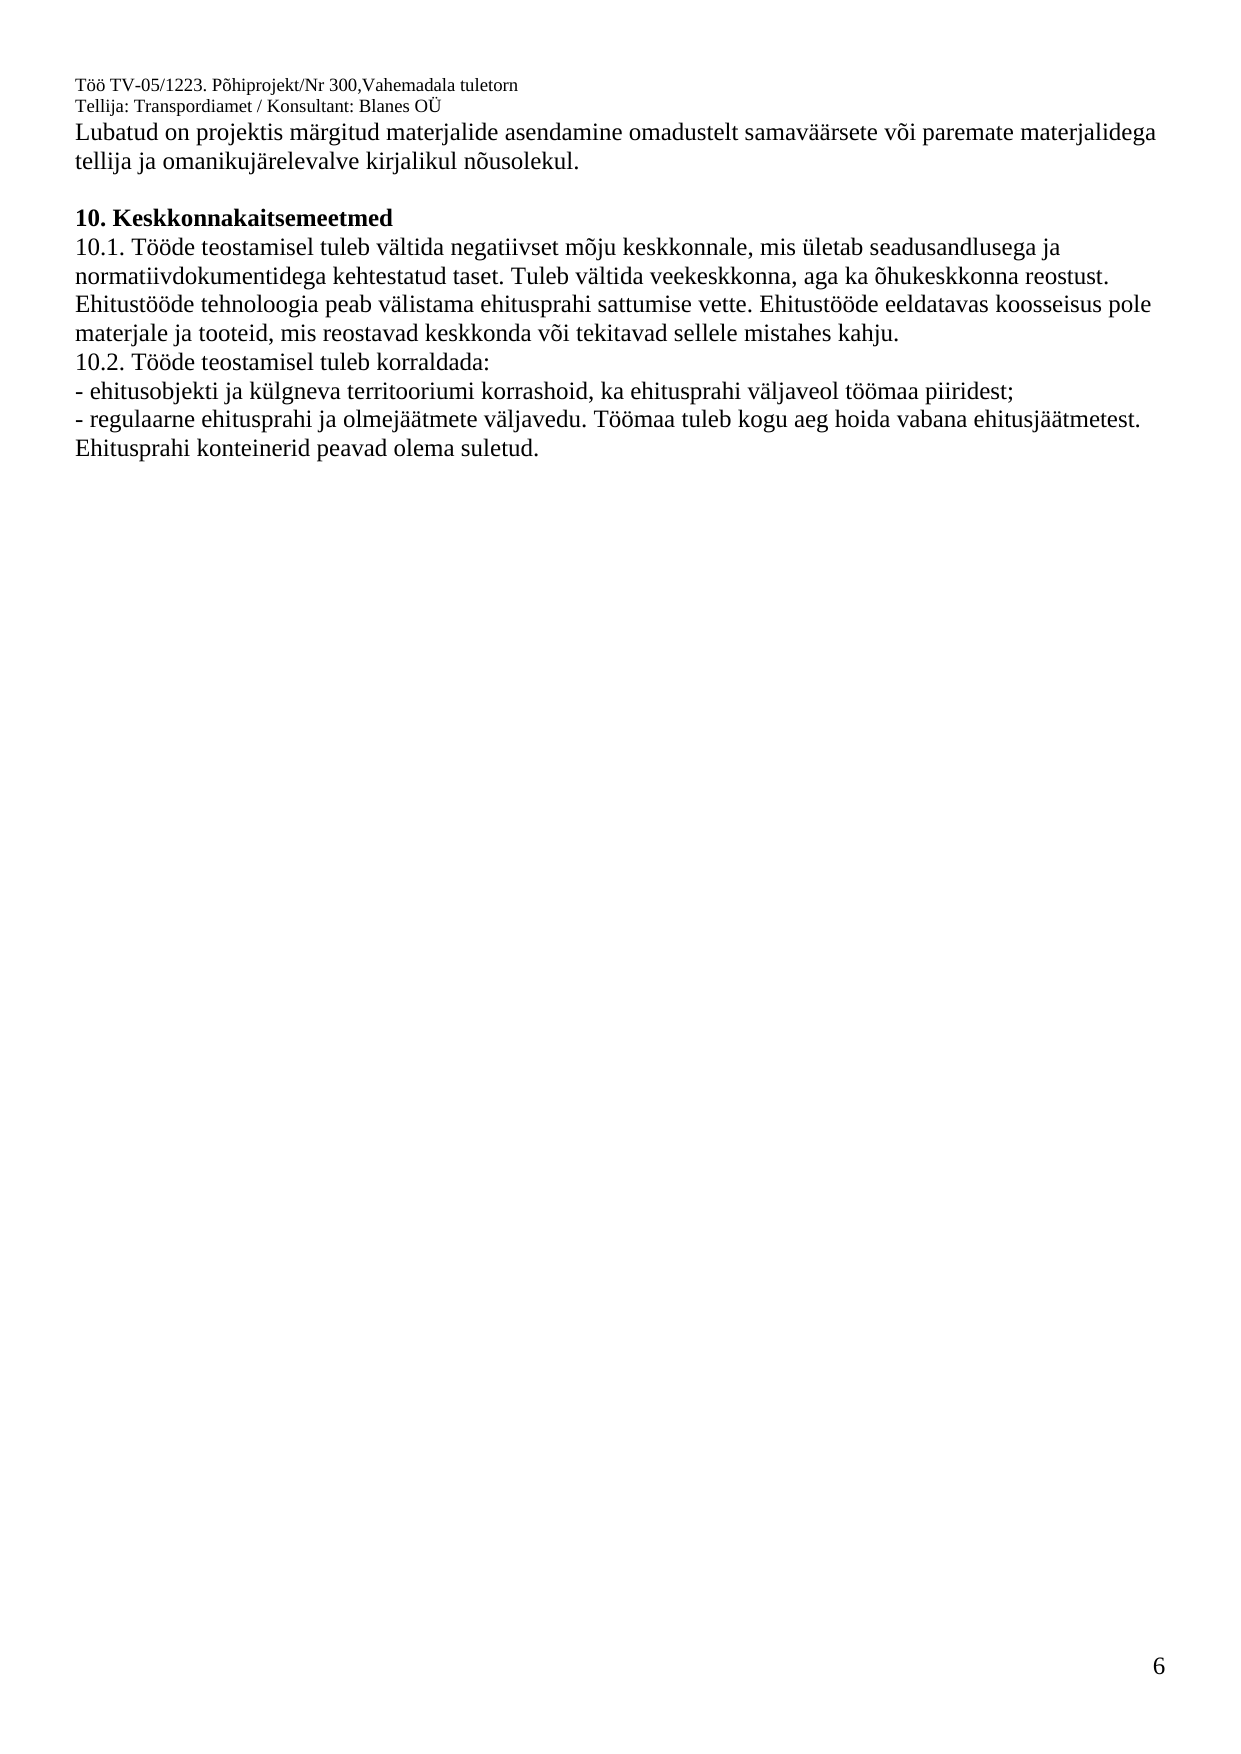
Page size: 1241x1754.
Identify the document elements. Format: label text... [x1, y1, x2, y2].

text - ehitusobjekti ja külgneva territooriumi korrashoid, ka ehitusprahi väljaveol töömaa piiridest; [75, 376, 1165, 404]
text 10.1. Tööde teostamisel tuleb vältida negatiivset mõju keskkonnale, mis ületab seadusandlusega ja normatiivdokumentidega kehtestatud taset. Tuleb vältida veekeskkonna, aga ka õhukeskkonna reostust. Ehitustööde tehnoloogia peab välistama ehitusprahi sattumise vette. Ehitustööde eeldatavas koosseisus pole materjale ja tooteid, mis reostavad keskkonda või tekitavad sellele mistahes kahju. [75, 232, 1165, 347]
text - regulaarne ehitusprahi ja olmejäätmete väljavedu. Töömaa tuleb kogu aeg hoida vabana ehitusjäätmetest. Ehitusprahi konteinerid peavad olema suletud. [75, 404, 1165, 462]
text Lubatud on projektis märgitud materjalide asendamine omadustelt samaväärsete või paremate materjalidega tellija ja omanikujärelevalve kirjalikul nõusolekul. [75, 117, 1165, 174]
text 10. Keskkonnakaitsemeetmed [75, 203, 1165, 232]
text 10.2. Tööde teostamisel tuleb korraldada: [75, 347, 1165, 376]
